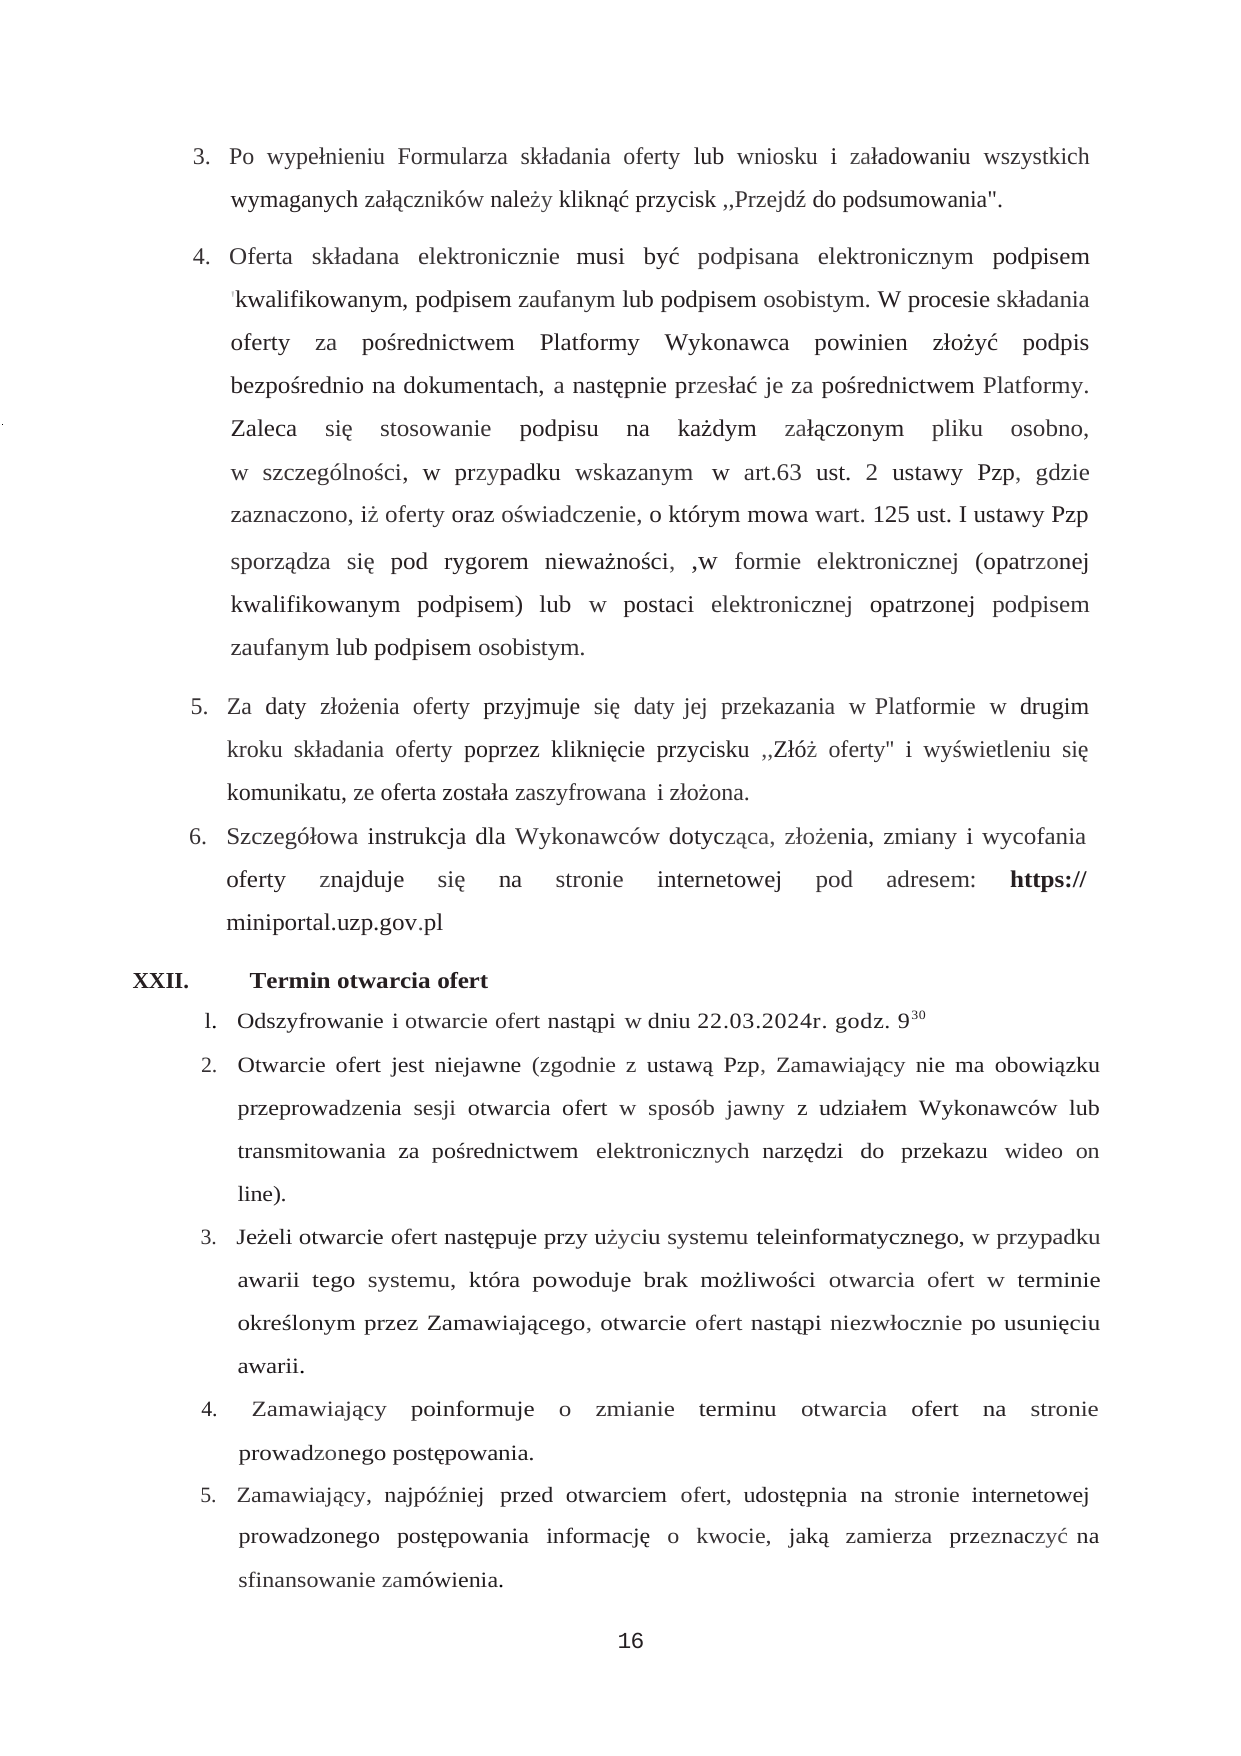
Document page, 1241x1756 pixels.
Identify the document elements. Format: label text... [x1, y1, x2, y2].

subtitle Termin otwarcia ofert [189, 967, 1119, 994]
list Otwarcie ofert jest niejawne (zgodnie z ustawą Pzp, Zamawiający nie ma obowiązku przeprowadzenia sesji otwarcia ofert w sposób jawny z udziałem Wykonawców lub transmitowania za pośrednictwem elektronicznych narzędzi do przekazu wideo on­ line). [201, 1052, 1100, 1206]
text l. Odszyfrowanie i otwarcie ofert nastąpi w dniu 22.03.2024r. godz. 930 [204, 1008, 1119, 1033]
list Zamawiający, najpóźniej przed otwarciem ofert, udostępnia na stronie internetowej [200, 1484, 1119, 1507]
list Za daty złożenia oferty przyjmuje się daty jej przekazania w Platformie w drugim kroku składania oferty poprzez kliknięcie przycisku ,,Złóż oferty'' i wyświetleniu się komunikatu, ze oferta została zaszyfrowana i złożona. [190, 692, 1089, 805]
list Oferta składana elektronicznie musi być podpisana elektronicznym podpisem 'kwalifikowanym, podpisem zaufanym lub podpisem osobistym. W procesie składania oferty za pośrednictwem Platformy Wykonawca powinien złożyć podpis bezpośrednio na dokumentach, a następnie przesłać je za pośrednictwem Platformy. Zaleca się stosowanie podpisu na każdym załączonym pliku osobno, w szczególności, w przypadku wskazanym w art.63 ust. 2 ustawy Pzp, gdzie zaznaczono, iż oferty oraz oświadczenie, o którym mowa wart. 125 ust. I ustawy Pzp sporządza się pod rygorem nieważności, ,w formie elektronicznej (opatrzonej kwalifikowanym podpisem) lub w postaci elektronicznej opatrzonej podpisem zaufanym lub podpisem osobistym. [193, 242, 1090, 661]
list Szczegółowa instrukcja dla Wykonawców dotycząca, złożenia, zmiany i wycofania oferty znajduje się na stronie internetowej pod adresem: https:// miniportal.uzp.gov.pl [189, 822, 1087, 936]
list Po wypełnieniu Formularza składania oferty lub wniosku i załadowaniu wszystkich wymaganych załączników należy kliknąć przycisk ,,Przejdź do podsumowania". [193, 142, 1090, 212]
list Zamawiający poinformuje o zmianie terminu otwarcia ofert na stronie prowadzonego postępowania. [201, 1396, 1099, 1465]
text prowadzonego postępowania informację o kwocie, jaką zamierza przeznaczyć na sfinansowanie zamówienia. [238, 1523, 1099, 1592]
list Jeżeli otwarcie ofert następuje przy użyciu systemu teleinformatycznego, w przypadku awarii tego systemu, która powoduje brak możliwości otwarcia ofert w terminie określonym przez Zamawiającego, otwarcie ofert nastąpi niezwłocznie po usunięciu awarii. [200, 1224, 1101, 1378]
